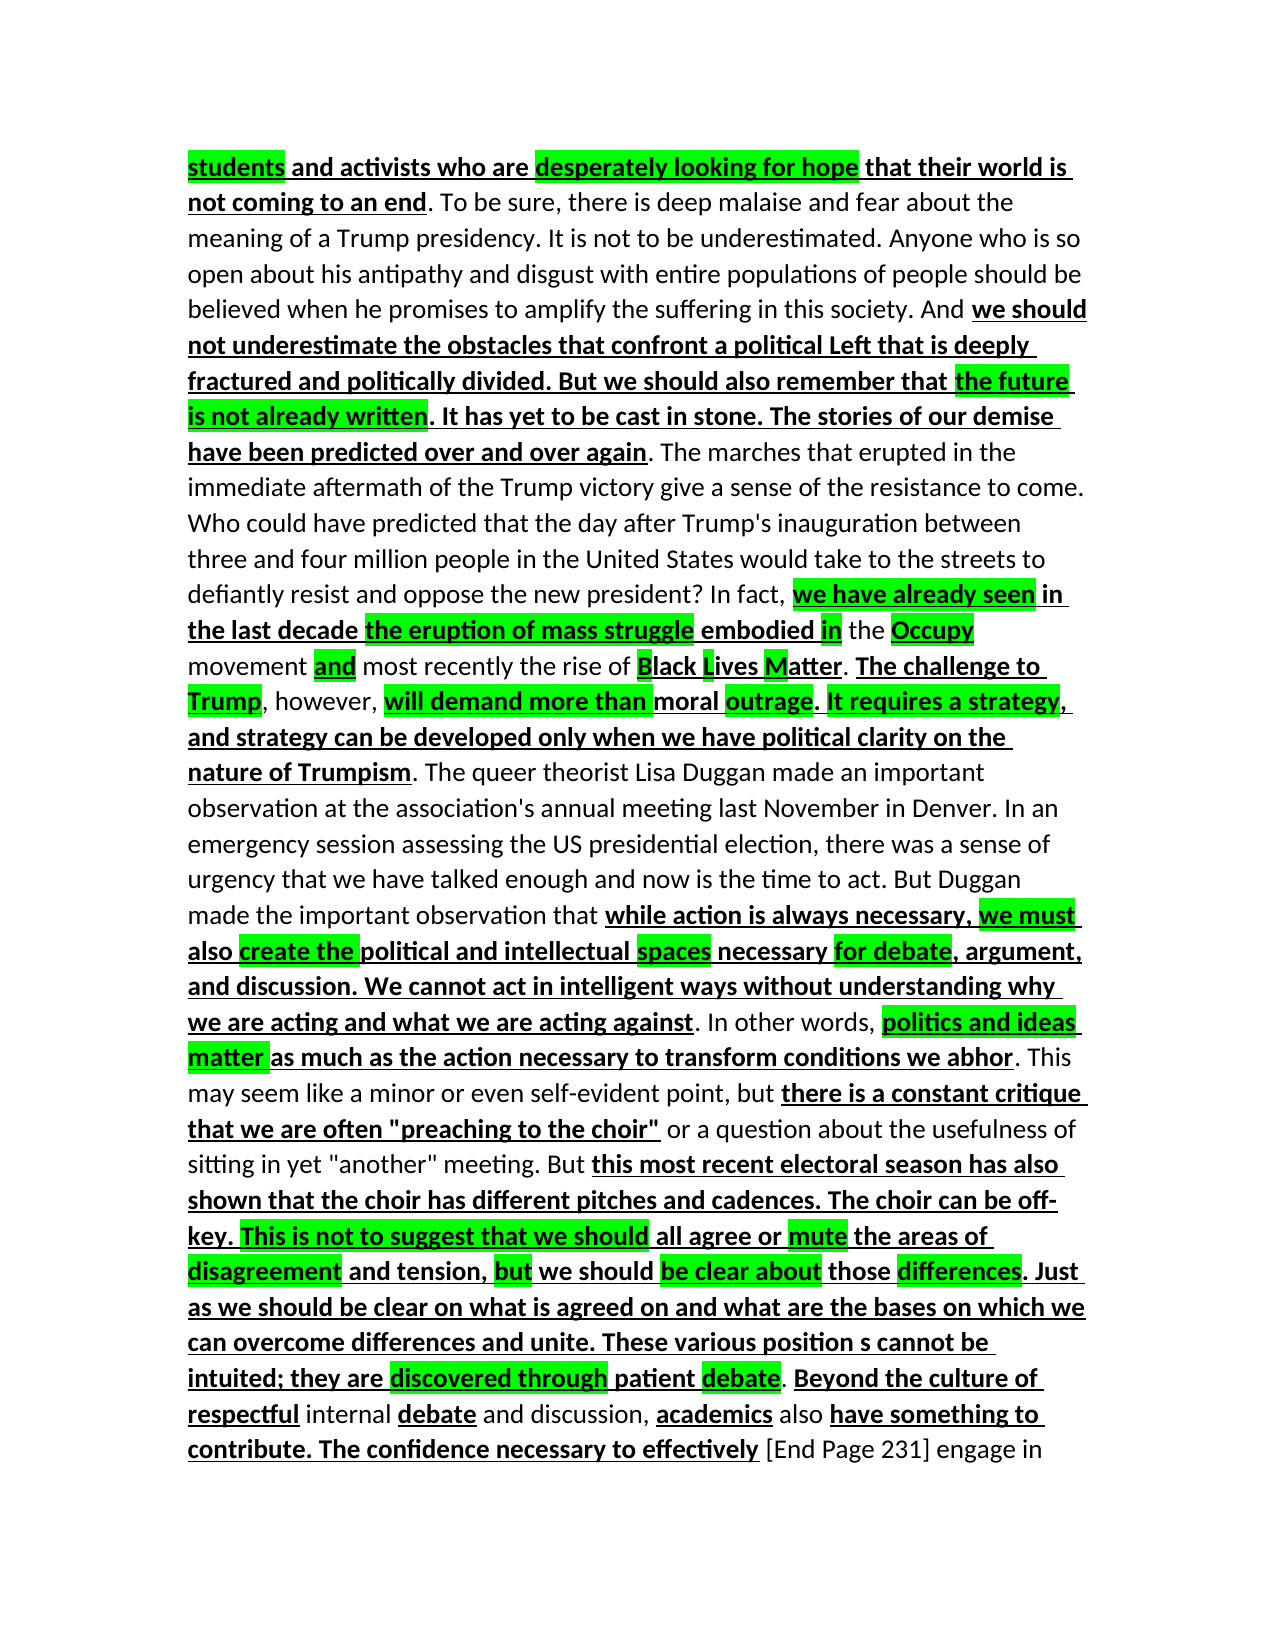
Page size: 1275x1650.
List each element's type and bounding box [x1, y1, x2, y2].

text [187, 150, 1087, 1466]
